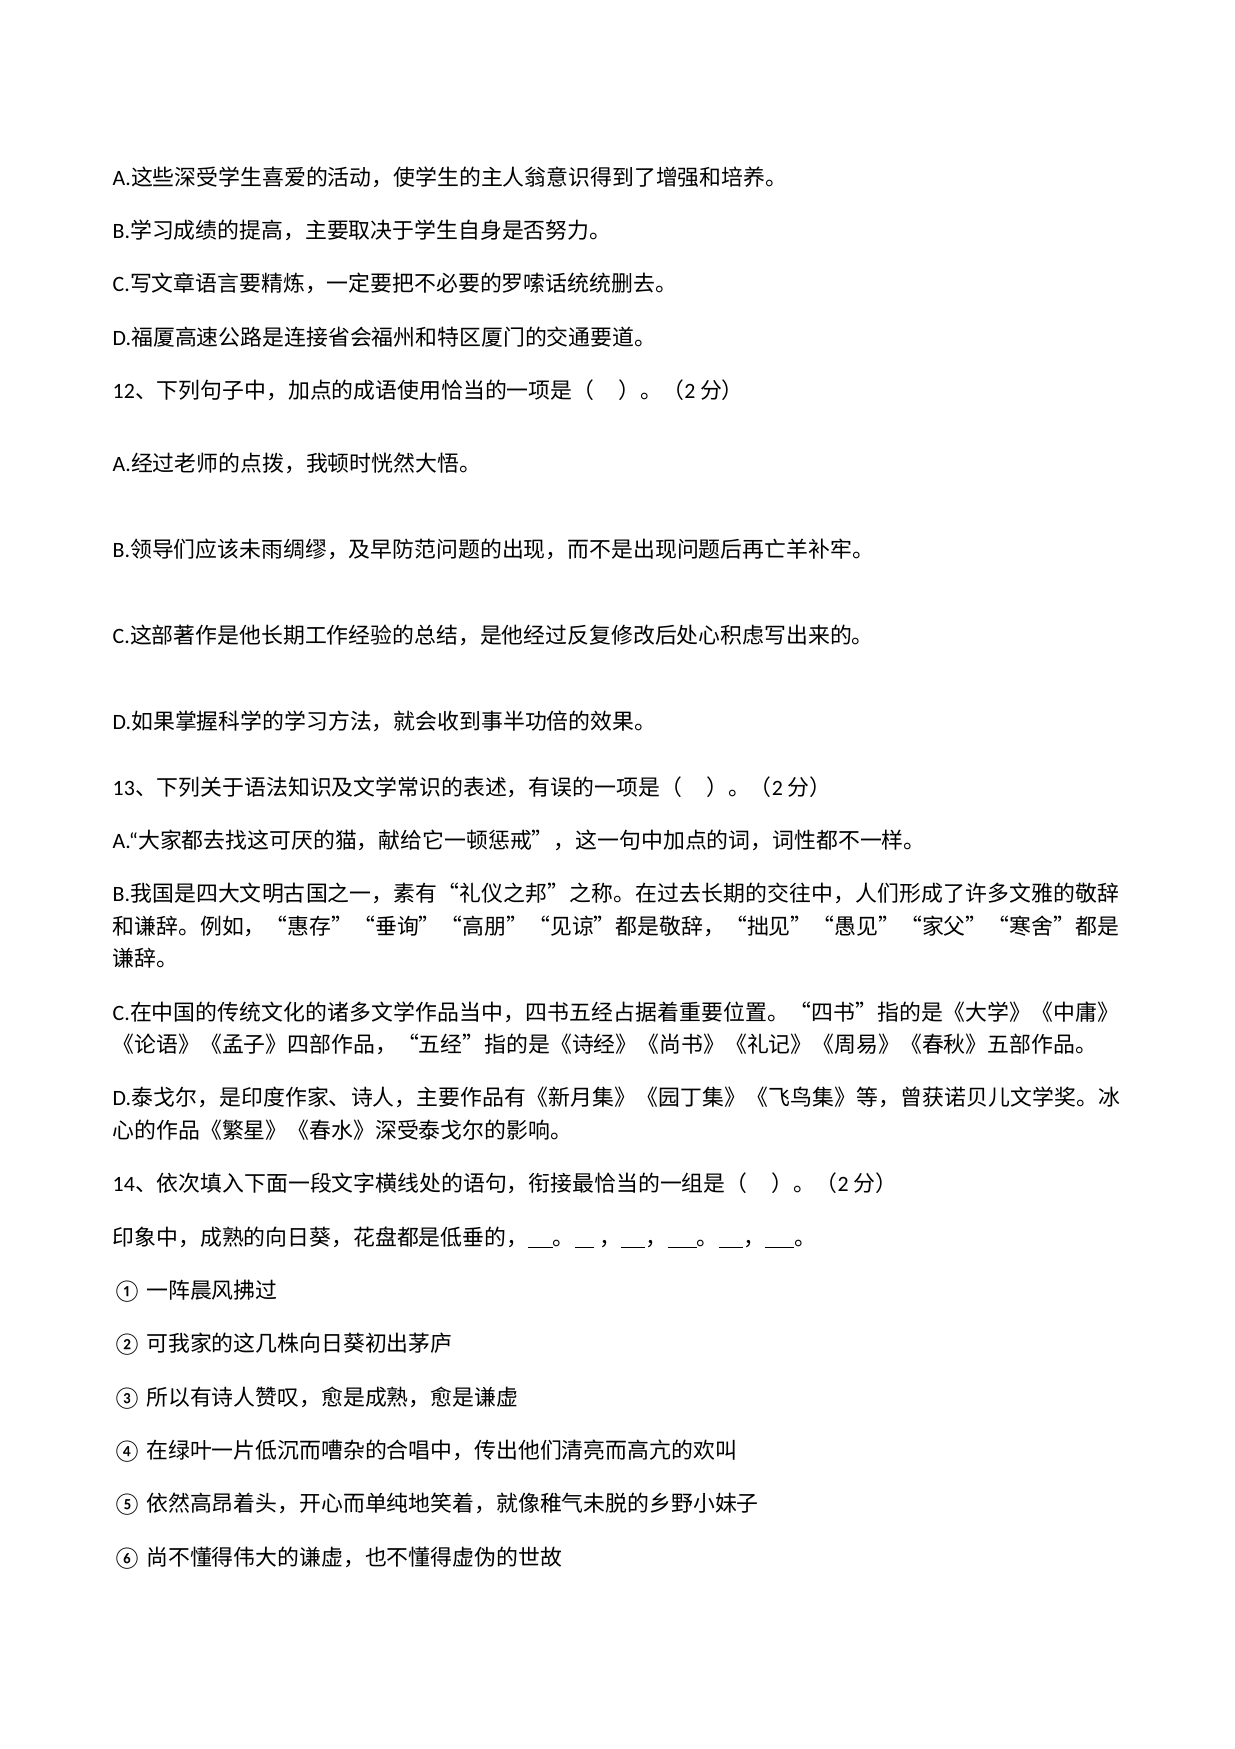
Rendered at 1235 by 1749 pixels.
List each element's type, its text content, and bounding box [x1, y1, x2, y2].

text D.泰戈尔，是印度作家、诗人，主要作品有《新月集》《园丁集》《飞鸟集》等，曾获诺贝儿文学奖。冰心的作品《繁星》《春水》深受泰戈尔的影响。 [112, 1080, 1122, 1145]
text B.领导们应该未雨绸缪，及早防范问题的出现，而不是出现问题后再亡羊补牢。 [112, 512, 1122, 577]
text ⑥尚不懂得伟大的谦虚，也不懂得虚伪的世故 [112, 1539, 1122, 1572]
text 14、依次填入下面一段文字横线处的语句，衔接最恰当的一组是（ ）。（2分） [112, 1166, 1122, 1198]
text C.这部著作是他长期工作经验的总结，是他经过反复修改后处心积虑写出来的。 [112, 597, 1122, 662]
text A.经过老师的点拨，我顿时恍然大悟。 [112, 426, 1122, 491]
text ①一阵晨风拂过 [112, 1272, 1122, 1305]
text D.福厦高速公路是连接省会福州和特区厦门的交通要道。 [112, 319, 1122, 352]
text ⑤依然高昂着头，开心而单纯地笑着，就像稚气未脱的乡野小妹子 [112, 1486, 1122, 1518]
text ④在绿叶一片低沉而嘈杂的合唱中，传出他们清亮而高亢的欢叫 [112, 1432, 1122, 1465]
text 印象中，成熟的向日葵，花盘都是低垂的， 。 ， ， 。 ， 。 [112, 1219, 1122, 1252]
text C.写文章语言要精炼，一定要把不必要的罗嗦话统统删去。 [112, 266, 1122, 298]
text A.这些深受学生喜爱的活动，使学生的主人翁意识得到了增强和培养。 [112, 159, 1122, 192]
text ②可我家的这几株向日葵初出茅庐 [112, 1326, 1122, 1358]
text 12、下列句子中，加点的成语使用恰当的一项是（ ）。（2分） [112, 372, 1122, 405]
text D.如果掌握科学的学习方法，就会收到事半功倍的效果。 [112, 683, 1122, 748]
text C.在中国的传统文化的诸多文学作品当中，四书五经占据着重要位置。“四书”指的是《大学》《中庸》《论语》《孟子》四部作品，“五经”指的是《诗经》《尚书》《礼记》《周易》《春秋》五部作品。 [112, 994, 1122, 1059]
text B.学习成绩的提高，主要取决于学生自身是否努力。 [112, 212, 1122, 245]
text B.我国是四大文明古国之一，素有“礼仪之邦”之称。在过去长期的交往中，人们形成了许多文雅的敬辞和谦辞。例如，“惠存”“垂询”“高朋”“见谅”都是敬辞，“拙见”“愚见”“家父”“寒舍”都是谦辞。 [112, 876, 1122, 973]
text A.“大家都去找这可厌的猫，献给它一顿惩戒”，这一句中加点的词，词性都不一样。 [112, 822, 1122, 855]
text ③所以有诗人赞叹，愈是成熟，愈是谦虚 [112, 1379, 1122, 1412]
text 13、下列关于语法知识及文学常识的表述，有误的一项是（ ）。（2分） [112, 769, 1122, 802]
